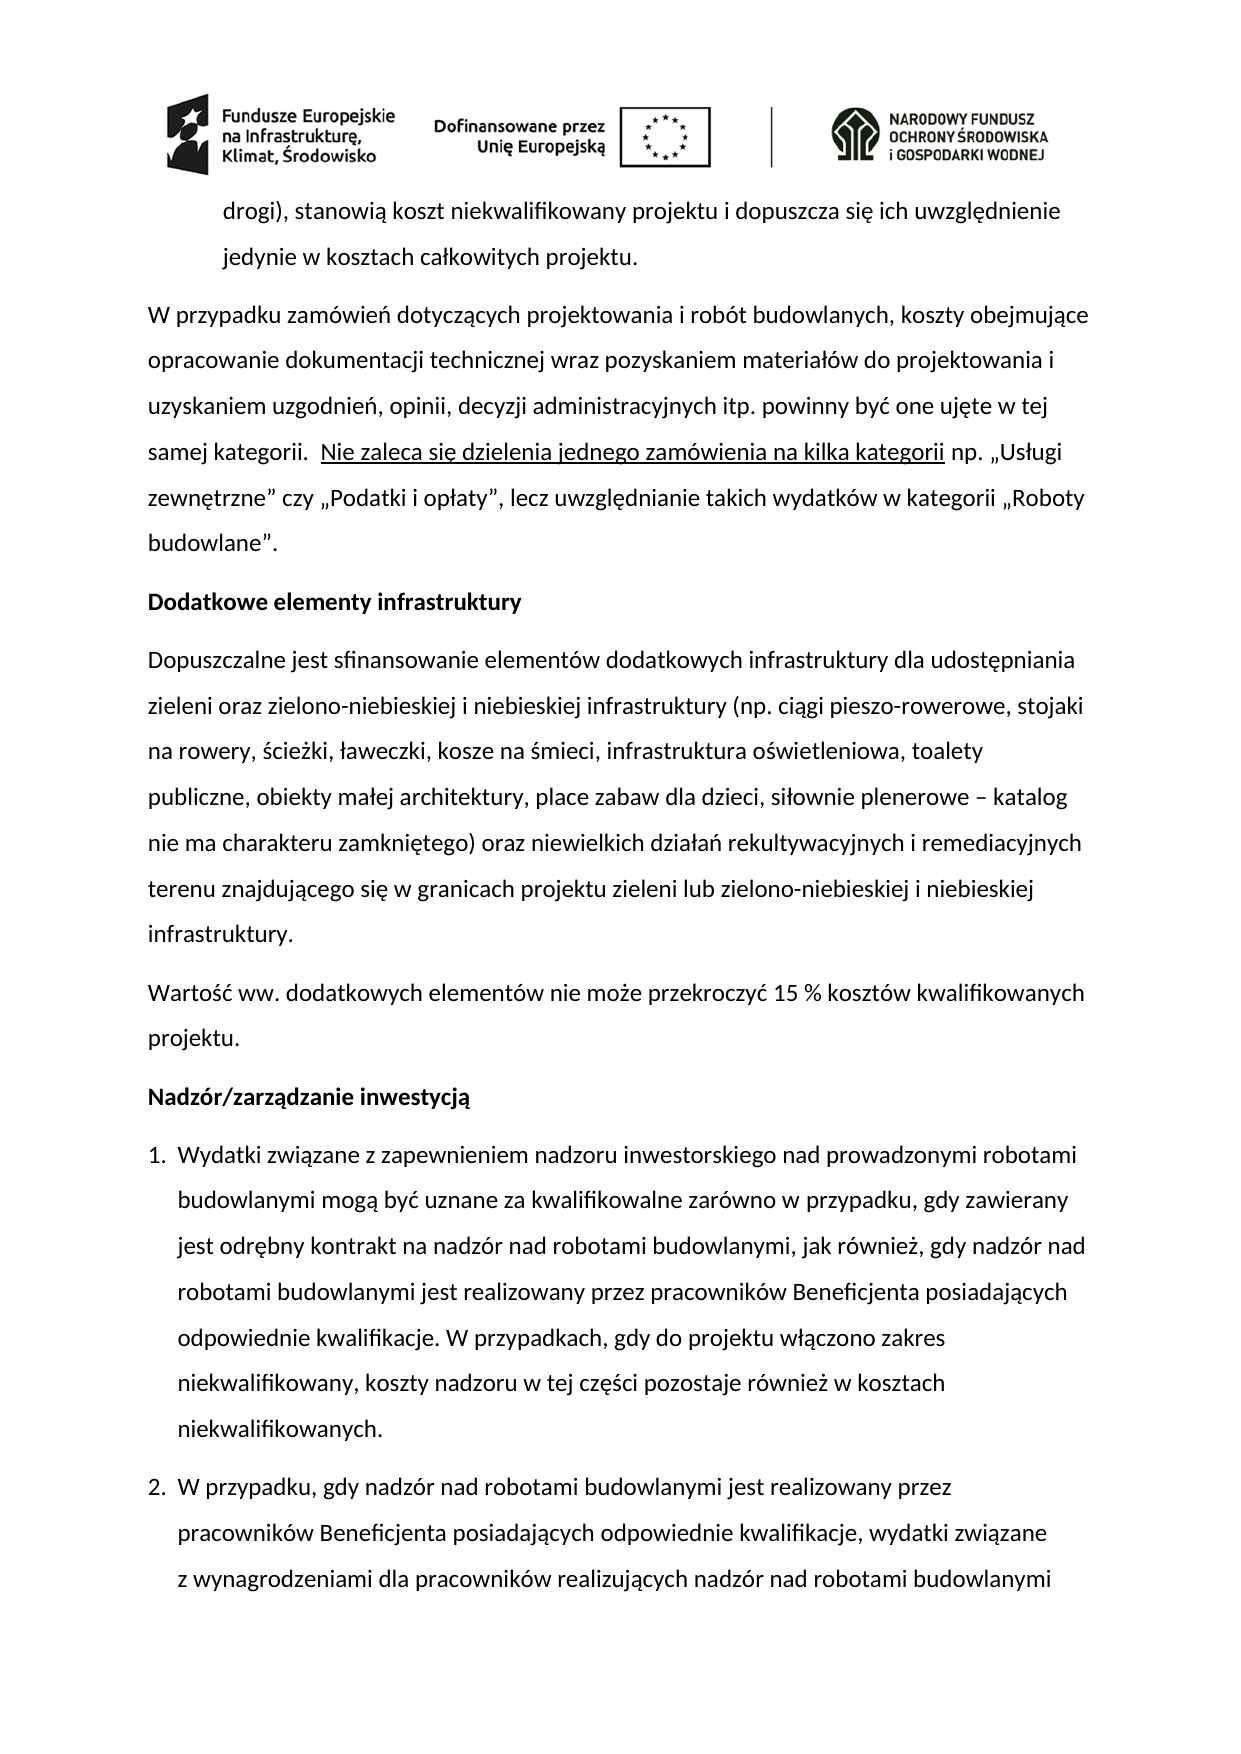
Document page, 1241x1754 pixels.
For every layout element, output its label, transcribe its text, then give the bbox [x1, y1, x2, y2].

text Dopuszczalne jest sfinansowanie elementów dodatkowych infrastruktury dla udostępniania zieleni oraz zielono-niebieskiej i niebieskiej infrastruktury (np. ciągi pieszo-rowerowe, stojaki na rowery, ścieżki, ławeczki, kosze na śmieci, infrastruktura oświetleniowa, toalety publiczne, obiekty małej architektury, place zabaw dla dzieci, siłownie plenerowe – katalog nie ma charakteru zamkniętego) oraz niewielkich działań rekultywacyjnych i remediacyjnych terenu znajdującego się w granicach projektu zieleni lub zielono-niebieskiej i niebieskiej infrastruktury. [148, 644, 1093, 949]
text Dodatkowe elementy infrastruktury [148, 586, 1093, 616]
text W przypadku zamówień dotyczących projektowania i robót budowlanych, koszty obejmujące opracowanie dokumentacji technicznej wraz pozyskaniem materiałów do projektowania i uzyskaniem uzgodnień, opinii, decyzji administracyjnych itp. powinny być one ujęte w tej samej kategorii. Nie zaleca się dzielenia jednego zamówienia na kilka kategorii np. „Usługi zewnętrzne” czy „Podatki i opłaty”, lecz uwzględnianie takich wydatków w kategorii „Roboty budowlane”. [148, 299, 1093, 558]
text Wartość ww. dodatkowych elementów nie może przekroczyć 15 % kosztów kwalifikowanych projektu. [148, 977, 1093, 1053]
text Nadzór/zarządzanie inwestycją [148, 1081, 1093, 1111]
list Wydatki związane z zapewnieniem nadzoru inwestorskiego nad prowadzonymi robotami budowlanymi mogą być uznane za kwalifikowalne zarówno w przypadku, gdy zawierany jest odrębny kontrakt na nadzór nad robotami budowlanymi, jak również, gdy nadzór nad robotami budowlanymi jest realizowany przez pracowników Beneficjenta posiadających odpowiednie kwalifikacje. W przypadkach, gdy do projektu włączono zakres niekwalifikowany, koszty nadzoru w tej części pozostaje również w kosztach niekwalifikowanych. [148, 1139, 1093, 1444]
picture [147, 73, 1092, 195]
